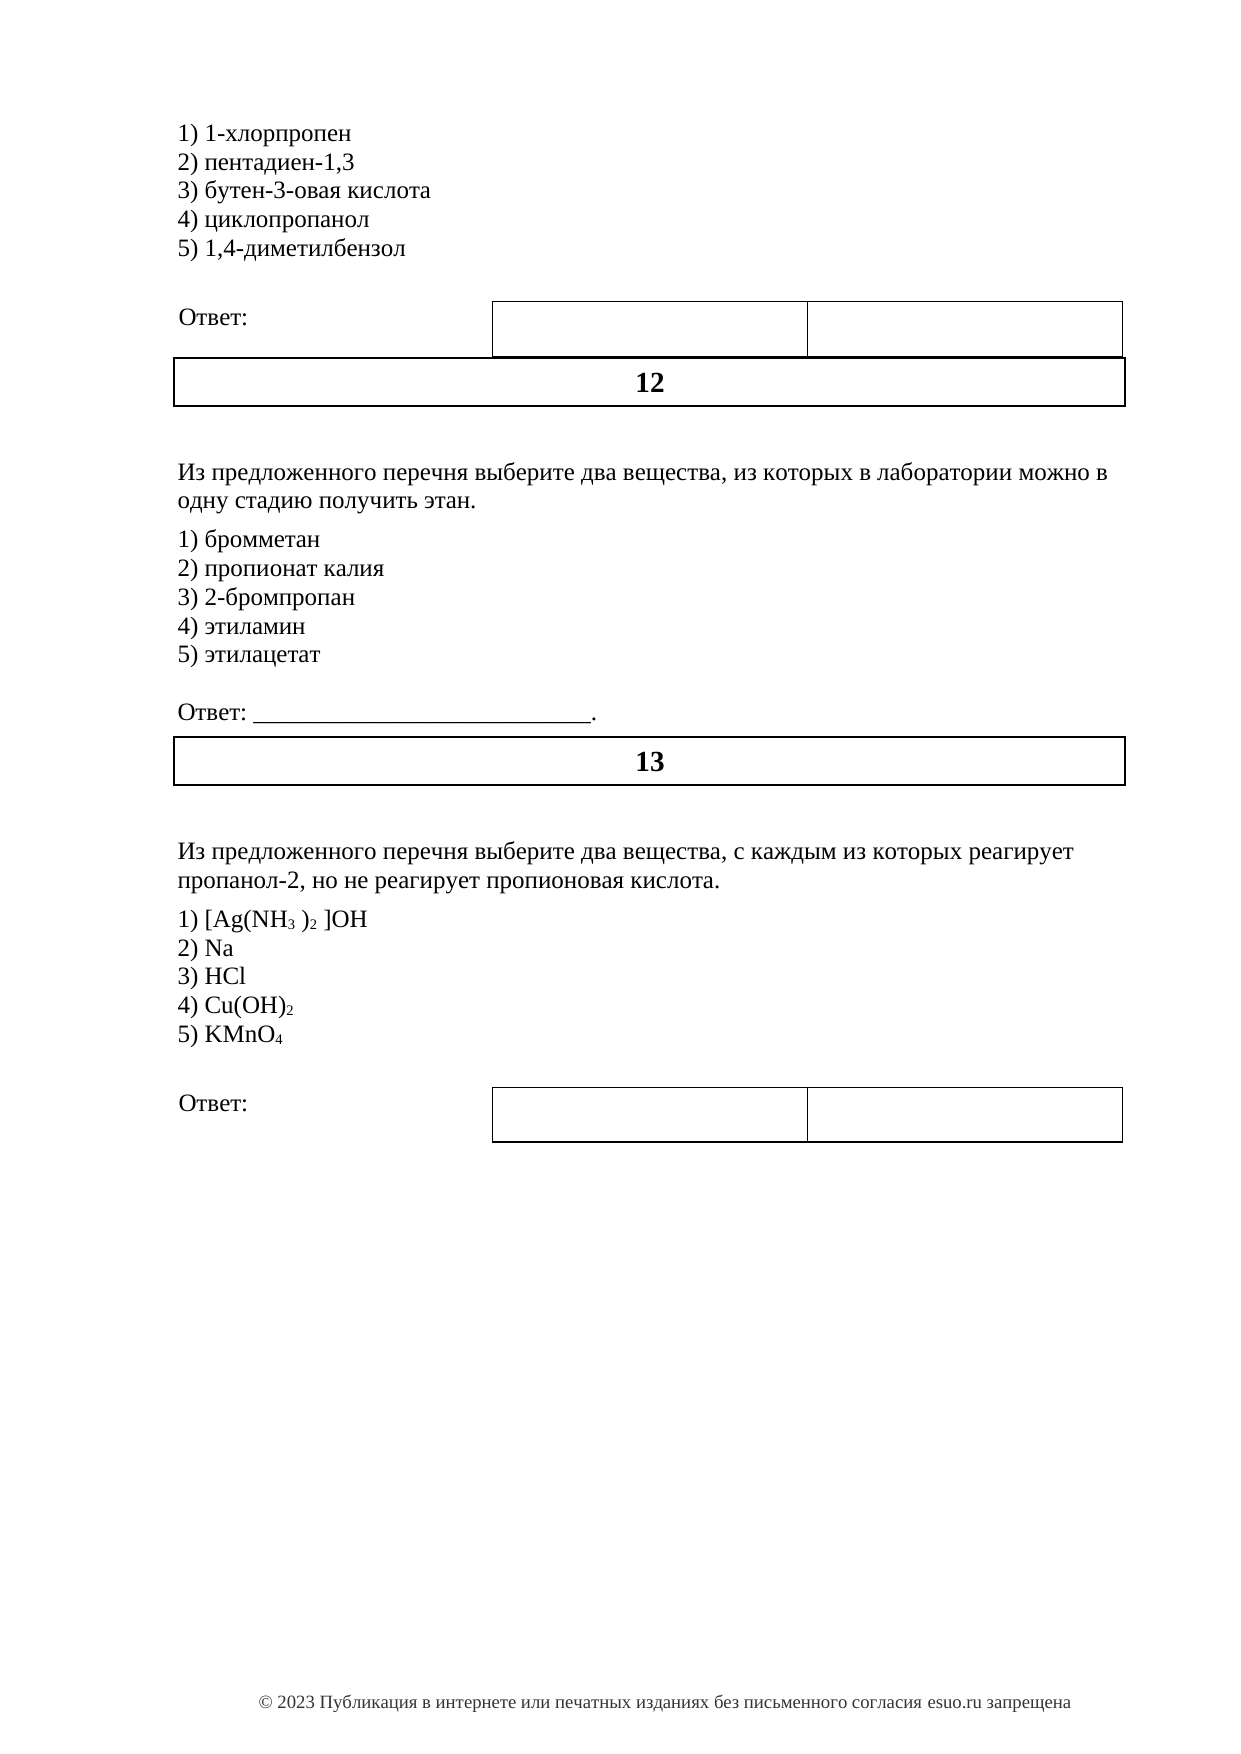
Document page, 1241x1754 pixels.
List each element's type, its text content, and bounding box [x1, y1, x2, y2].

subtitle 13 [175, 738, 1124, 784]
table_header [808, 1088, 1122, 1141]
text 1) [Ag(NH3 )2 ]OH 2) Na 3) HCl 4) Cu(OH)2 5) KMnO4 [177, 904, 1122, 1076]
table_header [493, 1088, 807, 1141]
table_header Ответ: [178, 302, 492, 356]
text Из предложенного перечня выберите два вещества, с каждым из которых реагирует пропанол-2, но не реагирует пропионовая кислота. [177, 836, 1122, 893]
table_header [493, 302, 807, 356]
text Из предложенного перечня выберите два вещества, из которых в лаборатории можно в одну стадию получить этан. [177, 457, 1122, 514]
table_header [808, 302, 1122, 356]
text 1) 1-хлорпропен 2) пентадиен-1,3 3) бутен-3-овая кислота 4) циклопропанол 5) 1,4-диметилбензол [177, 118, 1122, 291]
text 1) бромметан 2) пропионат калия 3) 2-бромпропан 4) этиламин 5) этилацетат Ответ: ___________________________. [177, 524, 1122, 726]
table_header Ответ: [178, 1088, 492, 1141]
subtitle 12 [175, 359, 1124, 405]
